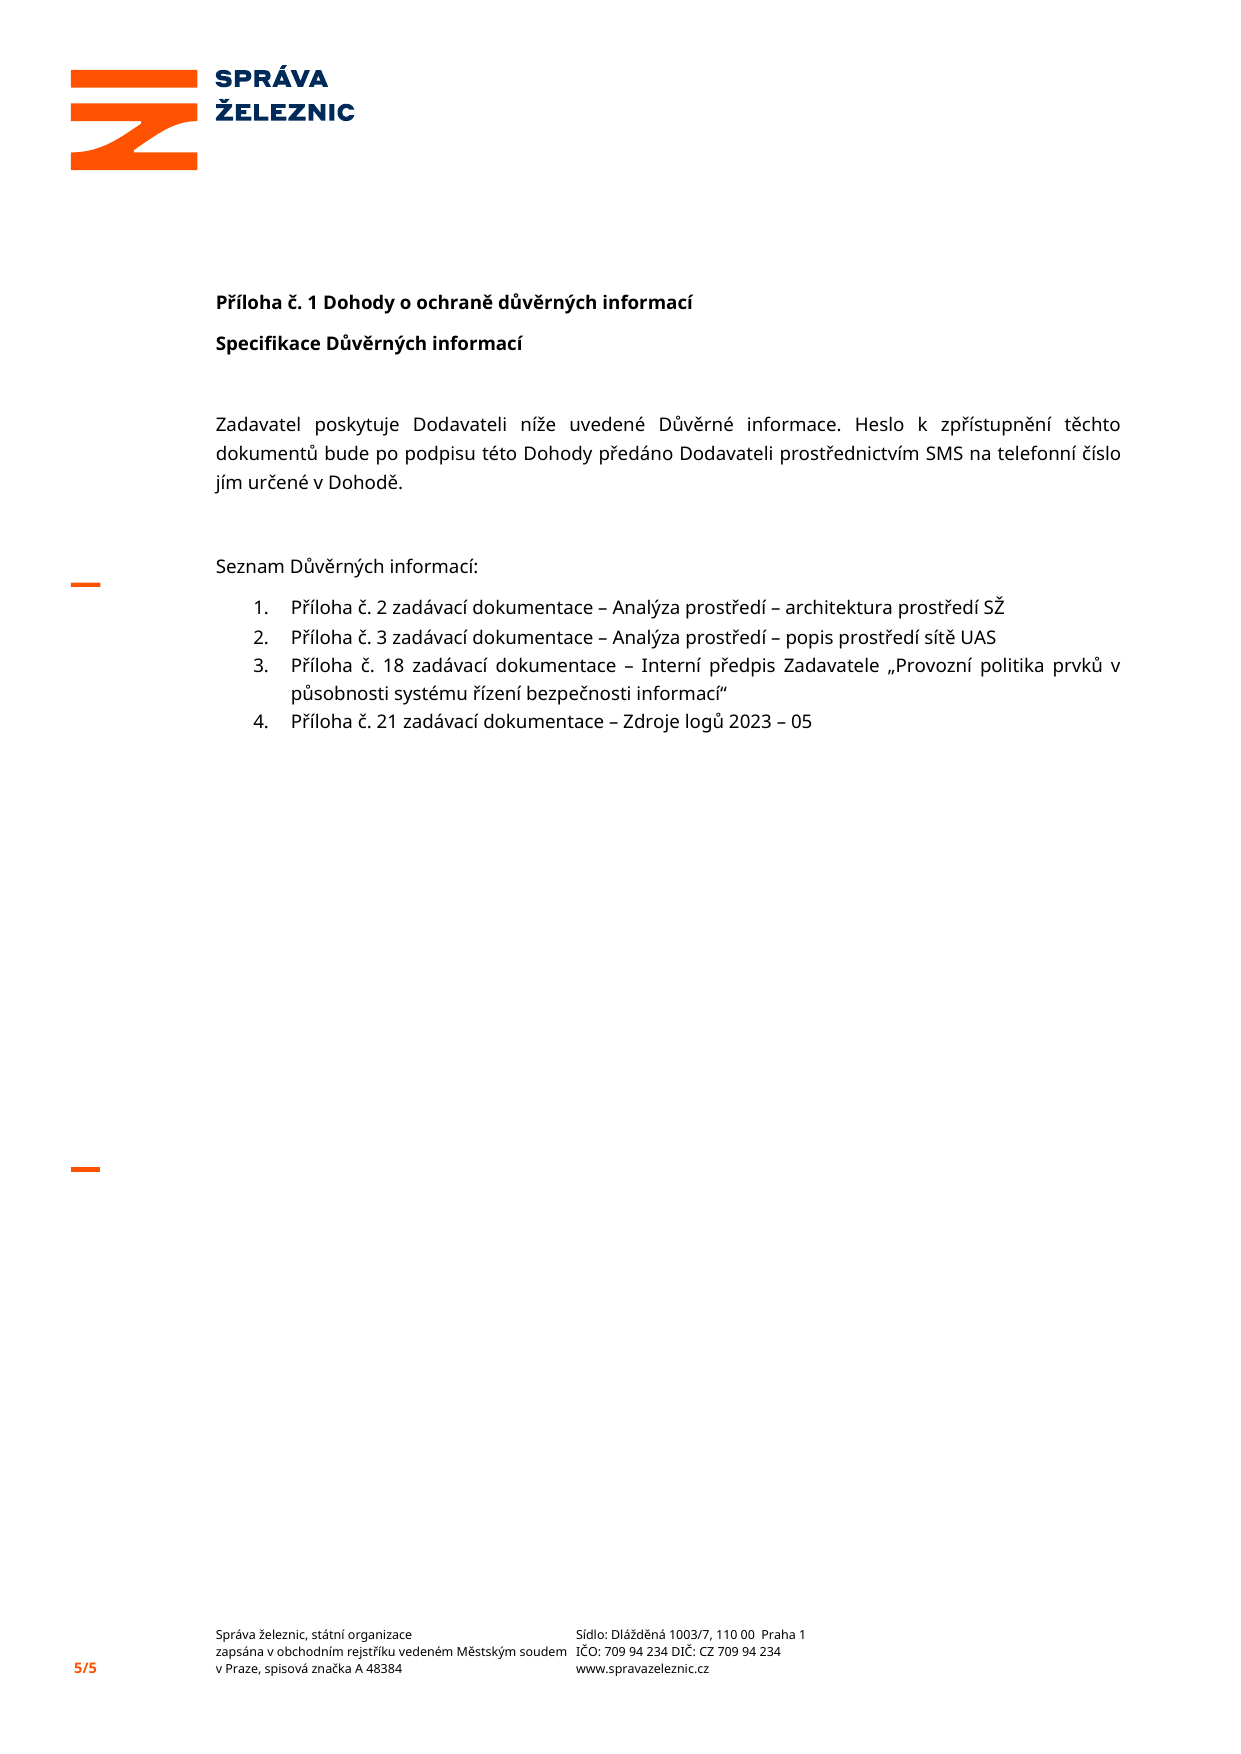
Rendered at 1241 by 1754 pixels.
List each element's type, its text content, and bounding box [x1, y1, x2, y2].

list Příloha č. 2 zadávací dokumentace – Analýza prostředí – architektura prostředí SŽ [253, 595, 1122, 620]
text Seznam Důvěrných informací: [216, 553, 1122, 578]
text Zadavatel poskytuje Dodavateli níže uvedené Důvěrné informace. Heslo k zpřístupnění těchto dokumentů bude po podpisu této Dohody předáno Dodavateli prostřednictvím SMS na telefonní číslo jím určené v Dohodě. [216, 411, 1122, 495]
text Příloha č. 1 Dohody o ochraně důvěrných informací [216, 286, 1122, 315]
list Příloha č. 18 zadávací dokumentace – Interní předpis Zadavatele „Provozní politika prvků v působnosti systému řízení bezpečnosti informací“ [253, 652, 1122, 706]
list Příloha č. 3 zadávací dokumentace – Analýza prostředí – popis prostředí sítě UAS [253, 624, 1122, 649]
text Specifikace Důvěrných informací [216, 327, 1122, 357]
list Příloha č. 21 zadávací dokumentace – Zdroje logů 2023 – 05 [253, 708, 1122, 733]
